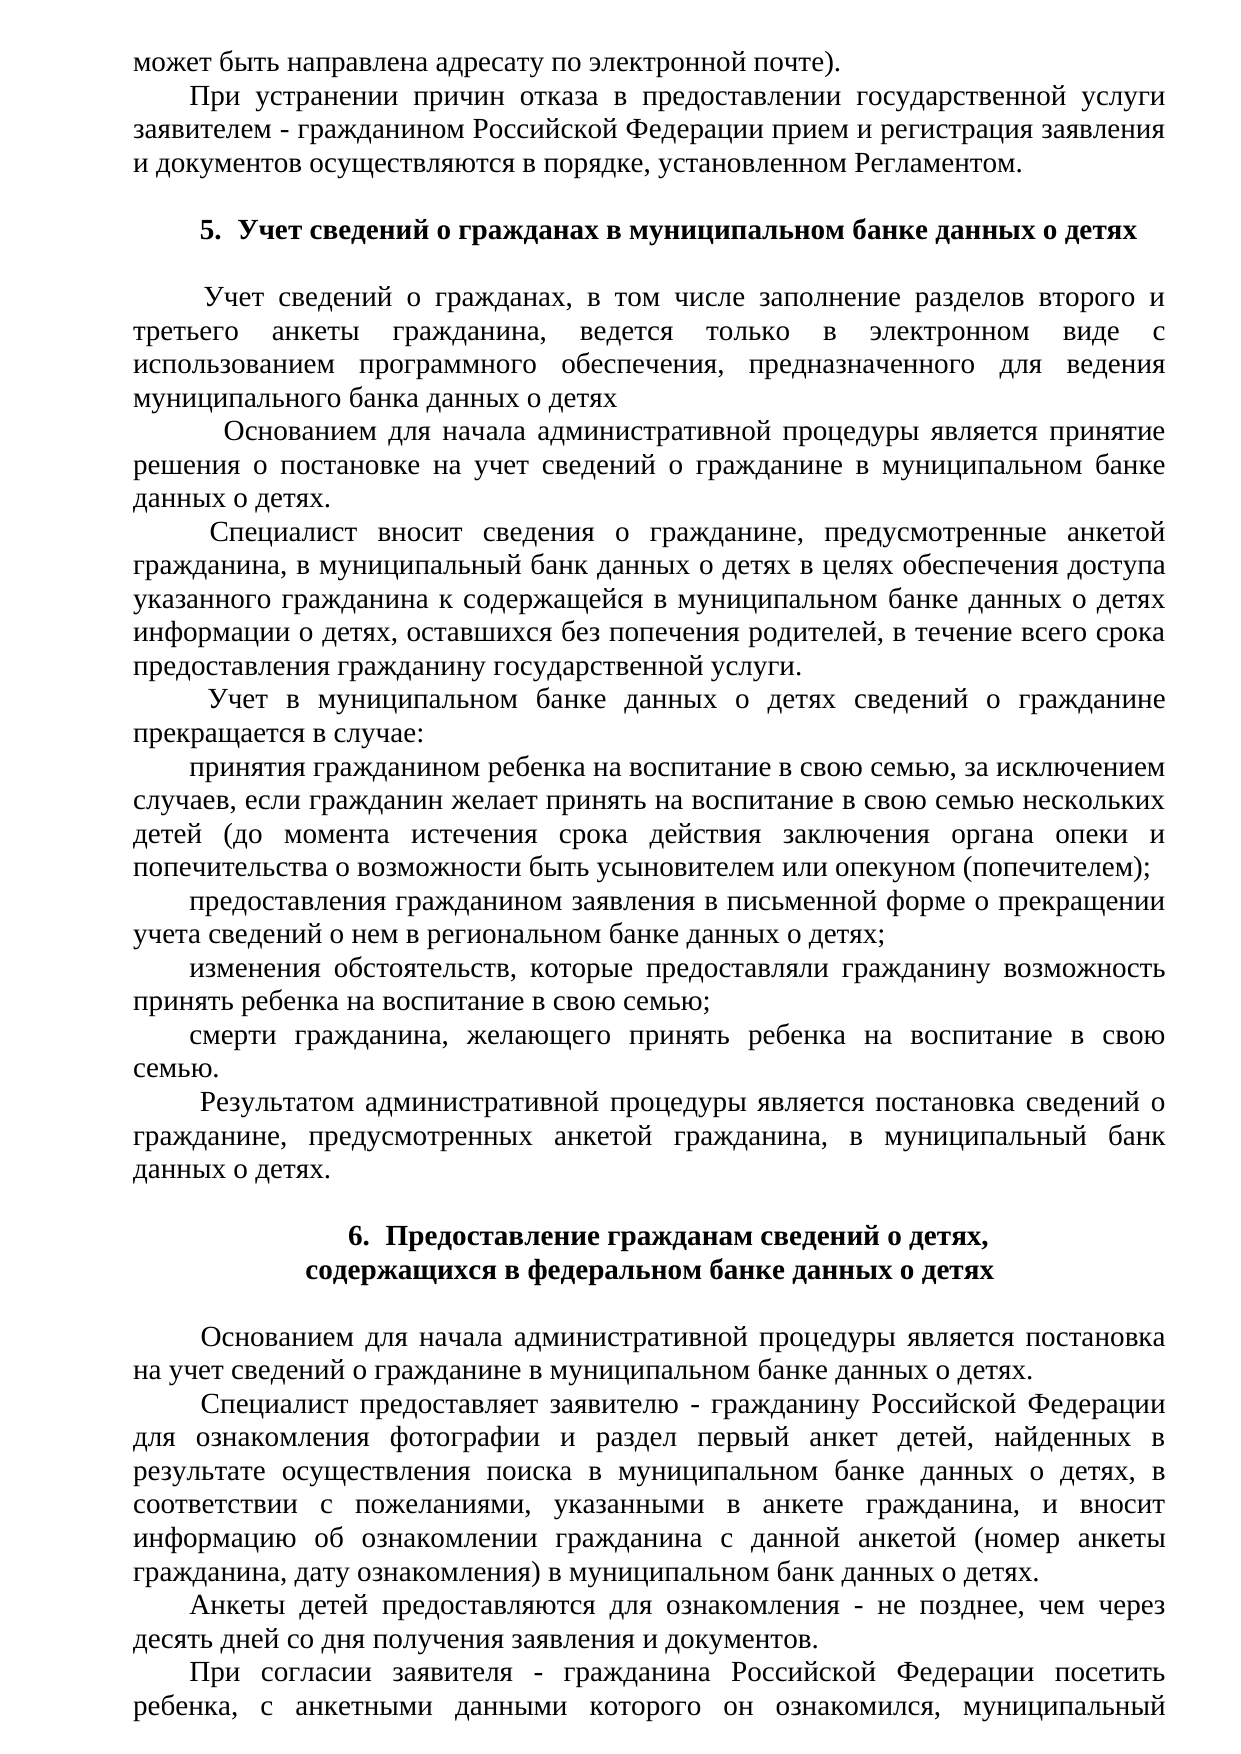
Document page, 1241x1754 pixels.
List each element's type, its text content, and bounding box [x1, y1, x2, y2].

text Специалист вносит сведения о гражданине, предусмотренные анкетой гражданина, в муниципальный банк данных о детях в целях обеспечения доступа указанного гражданина к содержащейся в муниципальном банке данных о детях информации о детях, оставшихся без попечения родителей, в течение всего срока предоставления гражданину государственной услуги. [133, 514, 1167, 682]
text При устранении причин отказа в предоставлении государственной услуги заявителем - гражданином Российской Федерации прием и регистрация заявления и документов осуществляются в порядке, установленном Регламентом. [133, 78, 1167, 178]
text принятия гражданином ребенка на воспитание в свою семью, за исключением случаев, если гражданин желает принять на воспитание в свою семью нескольких детей (до момента истечения срока действия заключения органа опеки и попечительства о возможности быть усыновителем или опекуном (попечителем); [133, 749, 1167, 883]
text предоставления гражданином заявления в письменной форме о прекращении учета сведений о нем в региональном банке данных о детях; [133, 883, 1167, 950]
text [133, 1654, 1167, 1721]
text изменения обстоятельств, которые предоставляли гражданину возможность принять ребенка на воспитание в свою семью; [133, 950, 1167, 1017]
text Учет сведений о гражданах, в том числе заполнение разделов второго и третьего анкеты гражданина, ведется только в электронном виде с использованием программного обеспечения, предназначенного для ведения муниципального банка данных о детях [133, 279, 1167, 413]
text Специалист предоставляет заявителю - гражданину Российской Федерации для ознакомления фотографии и раздел первый анкет детей, найденных в результате осуществления поиска в муниципальном банке данных о детях, в соответствии с пожеланиями, указанными в анкете гражданина, и вносит информацию об ознакомлении гражданина с данной анкетой (номер анкеты гражданина, дату ознакомления) в муниципальном банк данных о детях. [133, 1386, 1167, 1587]
text Анкеты детей предоставляются для ознакомления - не позднее, чем через десять дней со дня получения заявления и документов. [133, 1587, 1167, 1654]
title Учет сведений о гражданах в муниципальном банке данных о детях [170, 212, 1167, 246]
text Основанием для начала административной процедуры является принятие решения о постановке на учет сведений о гражданине в муниципальном банке данных о детях. [133, 413, 1167, 514]
text Результатом административной процедуры является постановка сведений о гражданине, предусмотренных анкетой гражданина, в муниципальный банк данных о детях. [133, 1084, 1167, 1185]
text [133, 44, 1167, 78]
title содержащихся в федеральном банке данных о детях [133, 1252, 1167, 1285]
text Основанием для начала административной процедуры является постановка на учет сведений о гражданине в муниципальном банке данных о детях. [133, 1319, 1167, 1386]
text Учет в муниципальном банке данных о детях сведений о гражданине прекращается в случае: [133, 682, 1167, 749]
title Предоставление гражданам сведений о детях, [170, 1218, 1167, 1252]
text смерти гражданина, желающего принять ребенка на воспитание в свою семью. [133, 1017, 1167, 1084]
